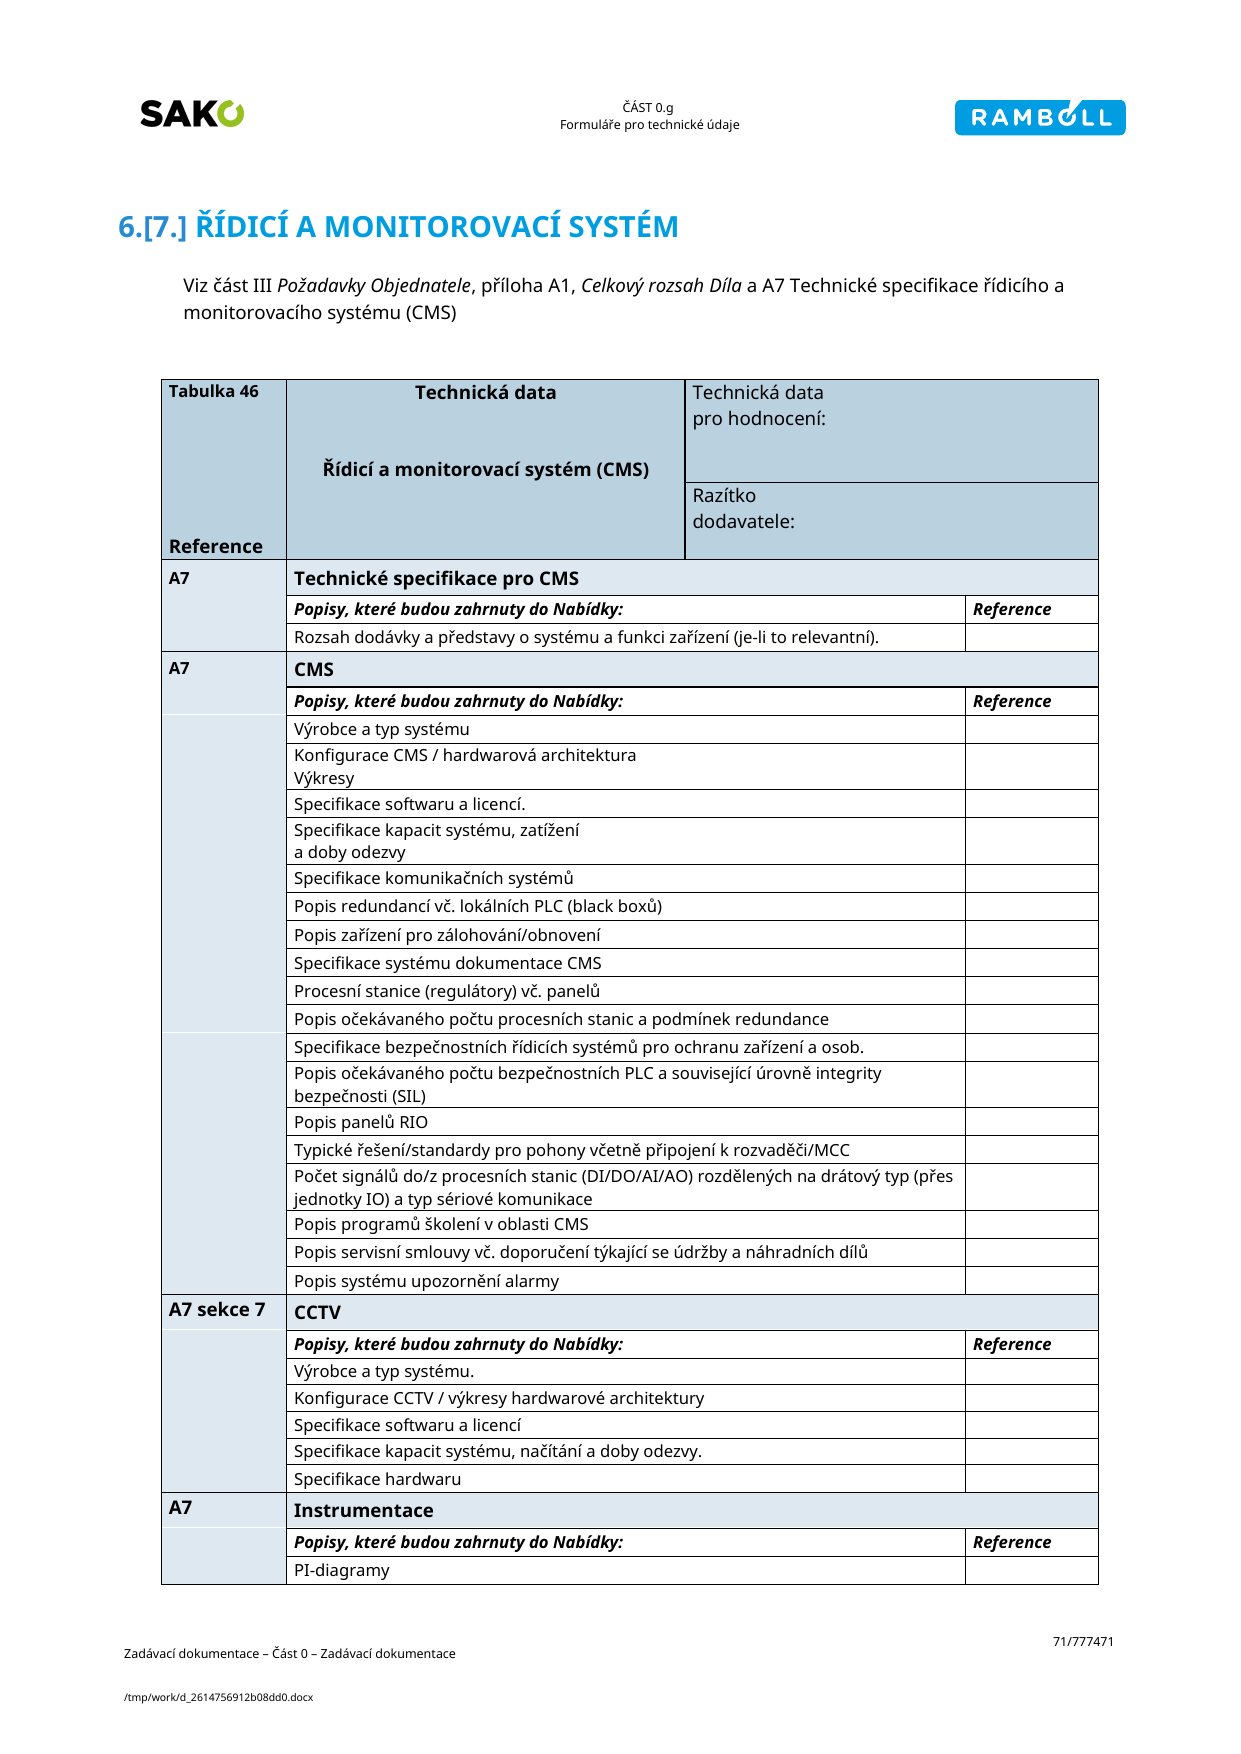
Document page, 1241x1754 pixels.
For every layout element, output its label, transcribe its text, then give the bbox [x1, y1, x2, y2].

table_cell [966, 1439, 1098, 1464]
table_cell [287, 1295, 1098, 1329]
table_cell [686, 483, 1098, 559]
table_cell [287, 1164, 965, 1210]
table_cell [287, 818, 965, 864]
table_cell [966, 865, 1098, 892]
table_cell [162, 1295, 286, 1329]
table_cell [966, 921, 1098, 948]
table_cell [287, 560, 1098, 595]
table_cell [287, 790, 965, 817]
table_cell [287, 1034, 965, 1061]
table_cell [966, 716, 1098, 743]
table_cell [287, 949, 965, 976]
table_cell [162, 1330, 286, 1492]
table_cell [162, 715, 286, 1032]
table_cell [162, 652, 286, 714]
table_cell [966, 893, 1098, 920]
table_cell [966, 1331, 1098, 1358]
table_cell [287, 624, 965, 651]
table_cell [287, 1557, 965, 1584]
picture [140, 100, 244, 127]
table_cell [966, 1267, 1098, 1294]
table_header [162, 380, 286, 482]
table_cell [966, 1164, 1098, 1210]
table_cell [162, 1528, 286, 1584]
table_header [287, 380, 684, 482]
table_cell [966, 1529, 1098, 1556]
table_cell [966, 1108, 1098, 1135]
text Viz část III Požadavky Objednatele, příloha A1, Celkový rozsah Díla a A7 Technické specifikace řídicího a monitorovacího systému (CMS) [183, 270, 1116, 324]
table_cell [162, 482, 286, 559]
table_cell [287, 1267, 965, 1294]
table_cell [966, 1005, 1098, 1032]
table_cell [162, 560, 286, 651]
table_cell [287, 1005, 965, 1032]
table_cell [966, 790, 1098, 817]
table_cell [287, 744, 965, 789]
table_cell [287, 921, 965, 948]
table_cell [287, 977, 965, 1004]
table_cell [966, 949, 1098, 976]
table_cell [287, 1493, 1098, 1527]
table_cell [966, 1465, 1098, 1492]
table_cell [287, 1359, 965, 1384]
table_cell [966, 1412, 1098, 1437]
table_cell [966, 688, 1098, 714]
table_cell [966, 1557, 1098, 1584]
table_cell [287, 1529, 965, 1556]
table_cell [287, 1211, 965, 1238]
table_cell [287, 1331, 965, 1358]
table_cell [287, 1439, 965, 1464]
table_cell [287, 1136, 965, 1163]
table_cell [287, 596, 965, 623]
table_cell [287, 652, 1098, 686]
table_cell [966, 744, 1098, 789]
subtitle Řídicí a monitorovací systém [118, 207, 1116, 246]
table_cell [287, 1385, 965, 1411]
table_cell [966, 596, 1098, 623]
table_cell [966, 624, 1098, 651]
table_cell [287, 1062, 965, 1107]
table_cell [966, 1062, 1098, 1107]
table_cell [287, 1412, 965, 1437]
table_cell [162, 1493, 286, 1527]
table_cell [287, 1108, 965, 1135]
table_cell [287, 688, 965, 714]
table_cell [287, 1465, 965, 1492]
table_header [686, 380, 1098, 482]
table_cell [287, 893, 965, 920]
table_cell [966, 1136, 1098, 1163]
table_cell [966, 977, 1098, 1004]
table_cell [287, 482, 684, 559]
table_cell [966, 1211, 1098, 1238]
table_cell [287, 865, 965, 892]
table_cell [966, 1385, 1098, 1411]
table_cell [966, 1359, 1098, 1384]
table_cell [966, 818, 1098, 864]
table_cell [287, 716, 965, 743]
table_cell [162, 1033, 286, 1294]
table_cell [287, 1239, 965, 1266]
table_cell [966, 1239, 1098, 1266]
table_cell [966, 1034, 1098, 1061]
